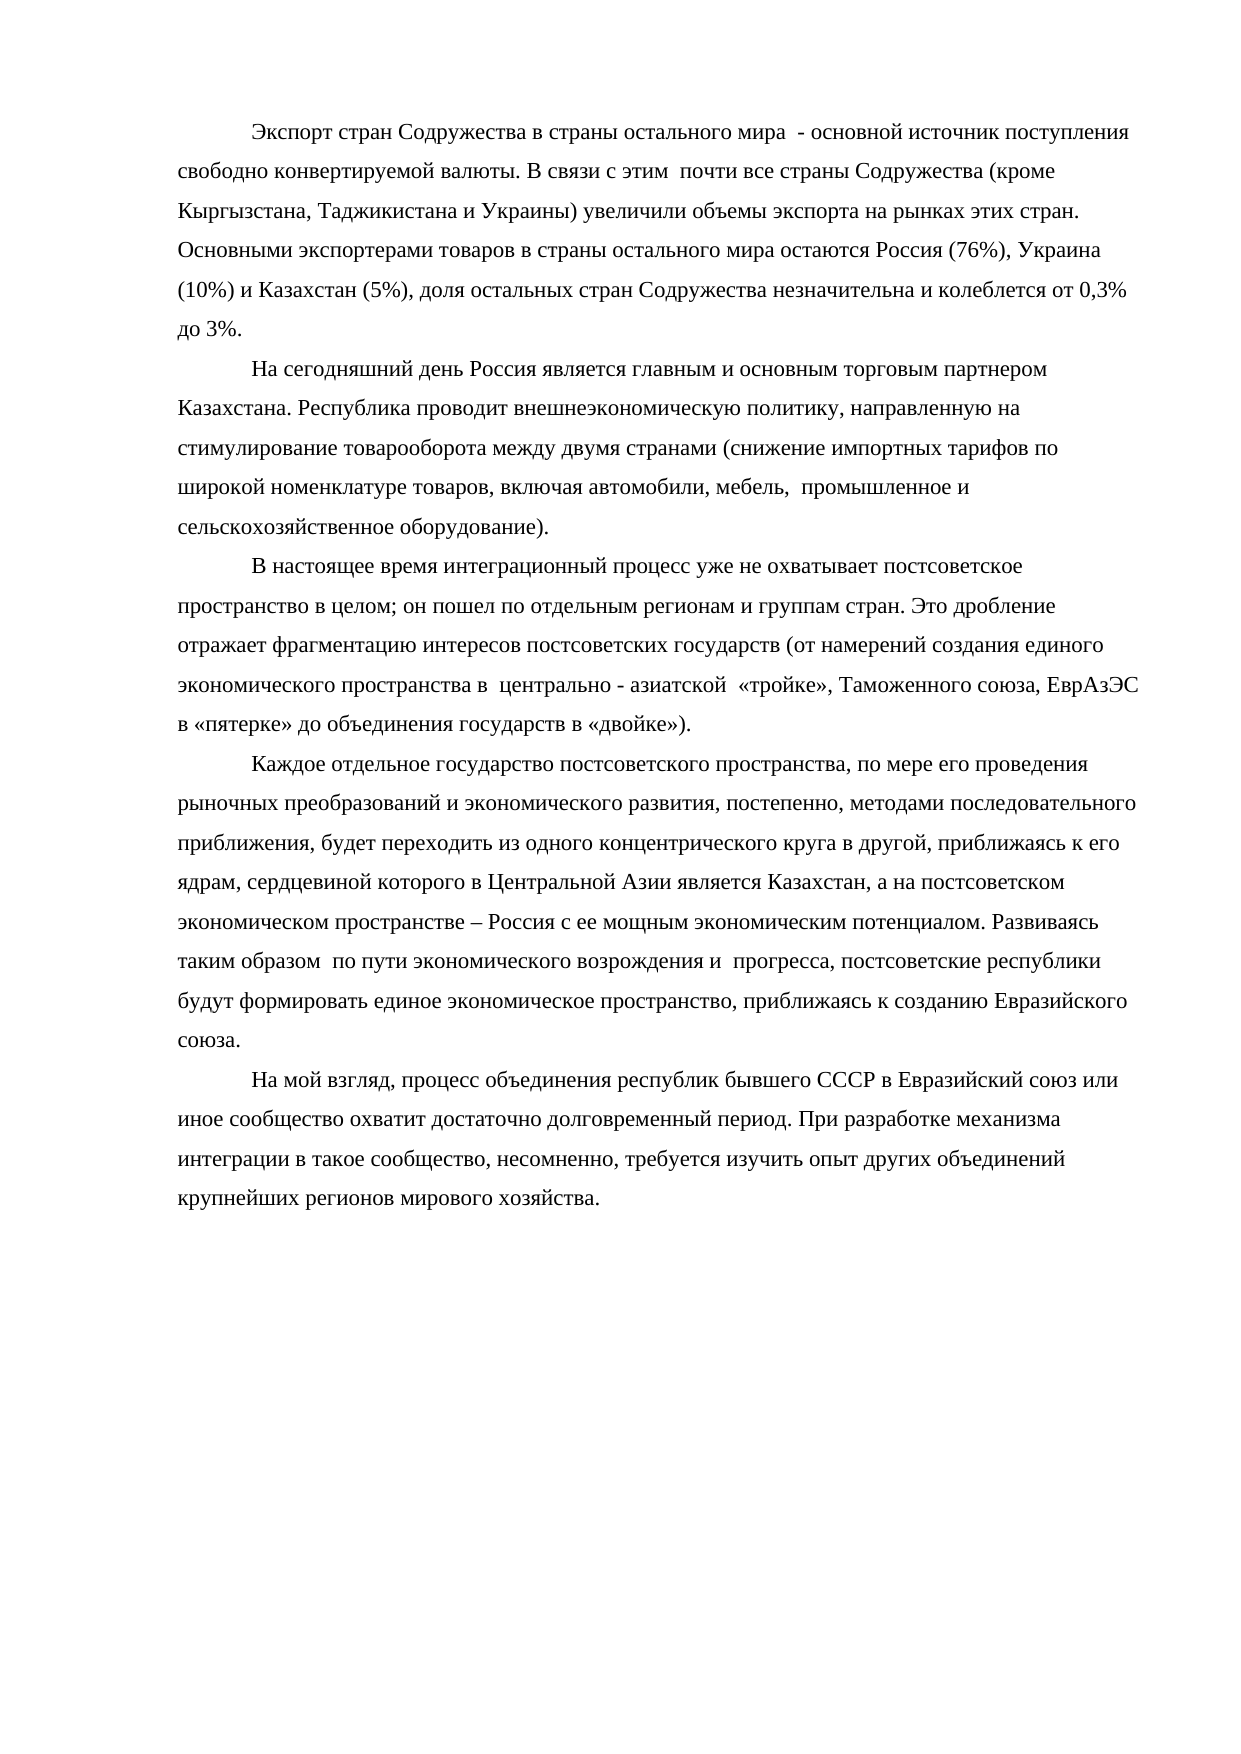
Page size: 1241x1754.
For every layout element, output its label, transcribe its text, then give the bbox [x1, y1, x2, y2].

text На мой взгляд, процесс объединения республик бывшего СССР в Евразийский союз или иное сообщество охватит достаточно долговременный период. При разработке механизма интеграции в такое сообщество, несомненно, требуется изучить опыт других объединений крупнейших регионов мирового хозяйства. [177, 1066, 1152, 1210]
text На сегодняшний день Россия является главным и основным торговым партнером Казахстана. Республика проводит внешнеэкономическую политику, направленную на стимулирование товарооборота между двумя странами (снижение импортных тарифов по широкой номенклатуре товаров, включая автомобили, мебель, промышленное и сельскохозяйственное оборудование). [177, 355, 1152, 539]
text Экспорт стран Содружества в страны остального мира - основной источник поступления свободно конвертируемой валюты. В связи с этим почти все страны Содружества (кроме Кыргызстана, Таджикистана и Украины) увеличили объемы экспорта на рынках этих стран. Основными экспортерами товаров в страны остального мира остаются Россия (76%), Украина (10%) и Казахстан (5%), доля остальных стран Содружества незначительна и колеблется от 0,3% до 3%. [177, 118, 1152, 342]
text В настоящее время интеграционный процесс уже не охватывает постсоветское пространство в целом; он пошел по отдельным регионам и группам стран. Это дробление отражает фрагментацию интересов постсоветских государств (от намерений создания единого экономического пространства в центрально - азиатской «тройке», Таможенного союза, ЕврАзЭС в «пятерке» до объединения государств в «двойке»). [177, 552, 1152, 737]
text Каждое отдельное государство постсоветского пространства, по мере его проведения рыночных преобразований и экономического развития, постепенно, методами последовательного приближения, будет переходить из одного концентрического круга в другой, приближаясь к его ядрам, сердцевиной которого в Центральной Азии является Казахстан, а на постсоветском экономическом пространстве – Россия с ее мощным экономическим потенциалом. Развиваясь таким образом по пути экономического возрождения и прогресса, постсоветские республики будут формировать единое экономическое пространство, приближаясь к созданию Евразийского союза. [177, 750, 1152, 1052]
